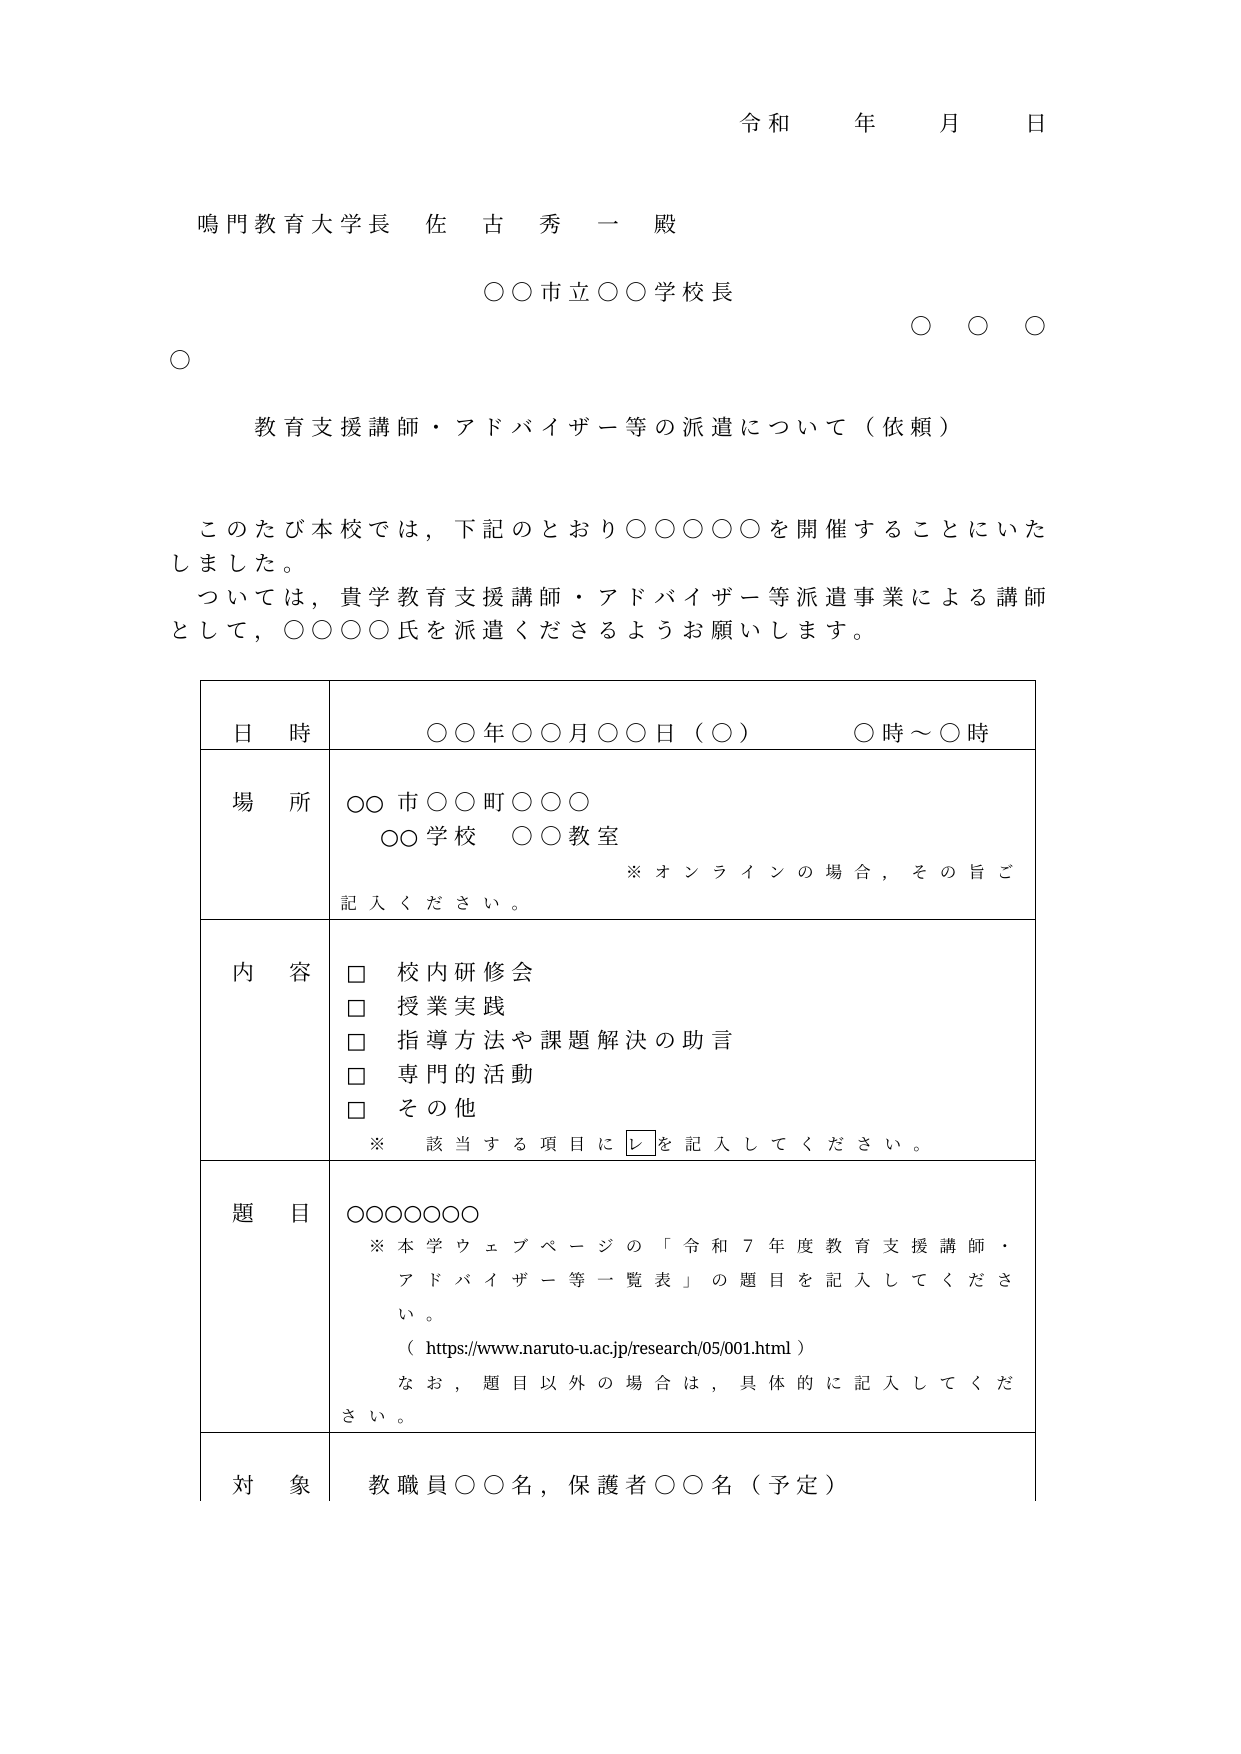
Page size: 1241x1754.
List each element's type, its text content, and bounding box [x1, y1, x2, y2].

table_cell ○○○○○○○ ※本学ウェブページの「令和７年度教育支援講師・アドバイザー等一覧表」の題目を記入してください。 （https://www.naruto-u.ac.jp/research/05/001.html） なお，題目以外の場合は，具体的に記入してください。 [330, 1161, 1035, 1432]
table_header 日 時 [201, 681, 329, 749]
text ○ ○ ○ ○ [169, 308, 1054, 376]
text 教育支援講師・アドバイザー等の派遣について（依頼） [169, 409, 1054, 443]
table_header ○○年○○月○○日（○） ○時～○時 [330, 681, 1035, 749]
table_cell 対 象 [201, 1433, 329, 1501]
text ついては，貴学教育支援講師・アドバイザー等派遣事業による講師として，○○○○氏を派遣くださるようお願いします。 [169, 579, 1054, 646]
table_cell 教職員○○名，保護者○○名（予定） [330, 1433, 1035, 1501]
table_cell ○○市○○町○○○ ○○学校 ○○教室 ※オンラインの場合,その旨ご記入ください。 [330, 750, 1035, 919]
text 鳴門教育大学長 佐 古 秀 一 殿 [169, 206, 1054, 240]
text このたび本校では，下記のとおり○○○○○を開催することにいたしました。 [169, 511, 1054, 579]
text ○○市立○○学校長 [169, 274, 1054, 308]
table_cell □ 校内研修会 □ 授業実践 □ 指導方法や課題解決の助言 □ 専門的活動 □ その他 ※ 該当する項目にレを記入してください。 [330, 920, 1035, 1160]
table_cell 題 目 [201, 1161, 329, 1432]
table_cell 場 所 [201, 750, 329, 919]
table_cell 内 容 [201, 920, 329, 1160]
text 令和 年 月 日 [169, 105, 1054, 139]
